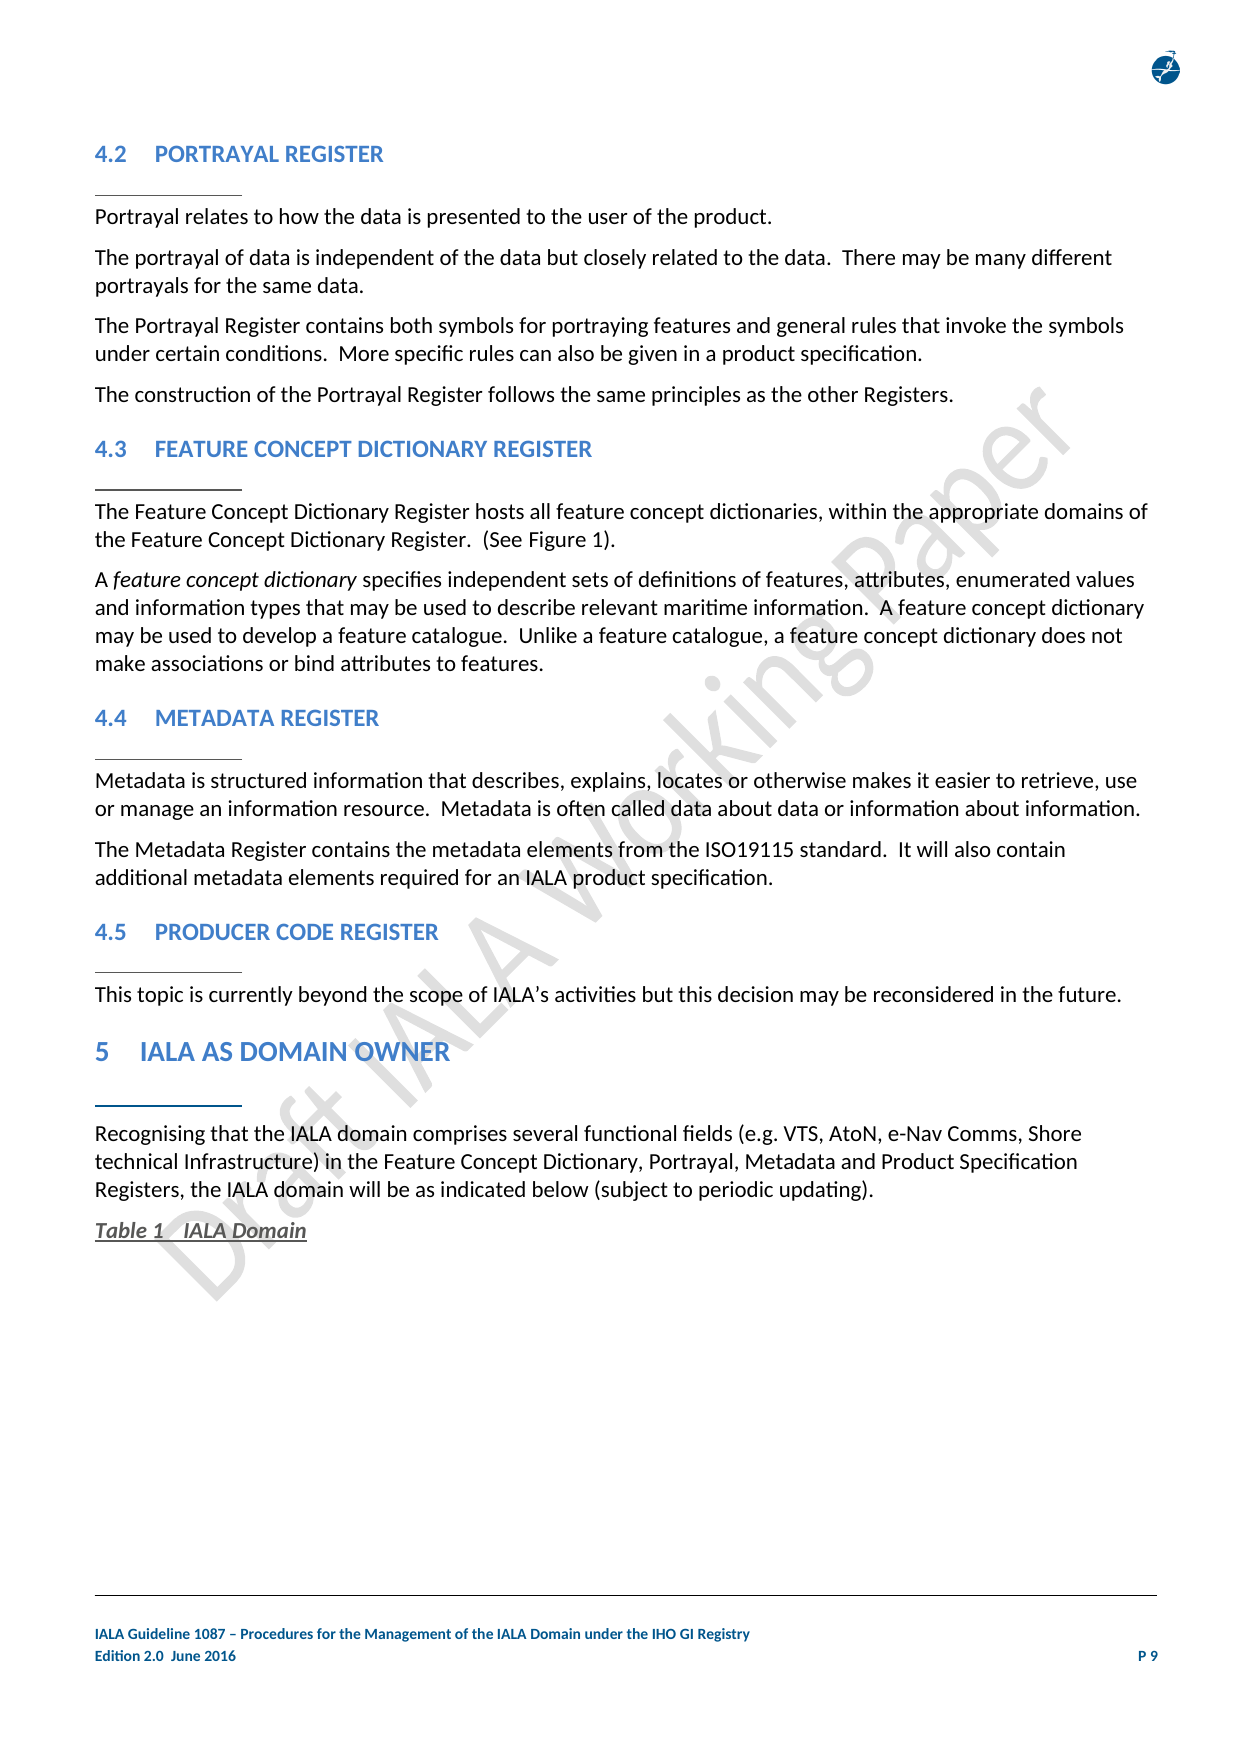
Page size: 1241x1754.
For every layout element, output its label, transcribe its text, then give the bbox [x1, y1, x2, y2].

text Metadata is structured information that describes, explains, locates or otherwise makes it easier to retrieve, use or manage an information resource. Metadata is often called data about data or information about information. [94, 766, 1157, 822]
subtitle IALA AS DOMAIN OWNER [94, 1033, 1157, 1068]
text A feature concept dictionary specifies independent sets of definitions of features, attributes, enumerated values and information types that may be used to describe relevant maritime information. A feature concept dictionary may be used to develop a feature catalogue. Unlike a feature catalogue, a feature concept dictionary does not make associations or bind attributes to features. [94, 565, 1157, 677]
subtitle Producer Code Register [94, 916, 1157, 946]
text Portrayal relates to how the data is presented to the user of the product. [94, 202, 1157, 230]
text The Portrayal Register contains both symbols for portraying features and general rules that invoke the symbols under certain conditions. More specific rules can also be given in a product specification. [94, 311, 1157, 367]
picture [1120, 0, 1239, 119]
text This topic is currently beyond the scope of IALA’s activities but this decision may be reconsidered in the future. [94, 980, 1157, 1008]
text The construction of the Portrayal Register follows the same principles as the other Registers. [94, 380, 1157, 408]
text The portrayal of data is independent of the data but closely related to the data. There may be many different portrayals for the same data. [94, 243, 1157, 299]
text Recognising that the IALA domain comprises several functional fields (e.g. VTS, AtoN, e-Nav Comms, Shore technical Infrastructure) in the Feature Concept Dictionary, Portrayal, Metadata and Product Specification Registers, the IALA domain will be as indicated below (subject to periodic updating). [94, 1119, 1157, 1203]
text The Feature Concept Dictionary Register hosts all feature concept dictionaries, within the appropriate domains of the Feature Concept Dictionary Register. (See Figure 1). [94, 497, 1157, 553]
subtitle Feature Concept Dictionary Register [94, 433, 1157, 463]
subtitle Metadata Register [94, 702, 1157, 733]
subtitle Portrayal Register [94, 138, 1157, 169]
text The Metadata Register contains the metadata elements from the ISO19115 standard. It will also contain additional metadata elements required for an IALA product specification. [94, 835, 1157, 891]
text IALA Domain [94, 1216, 1157, 1244]
